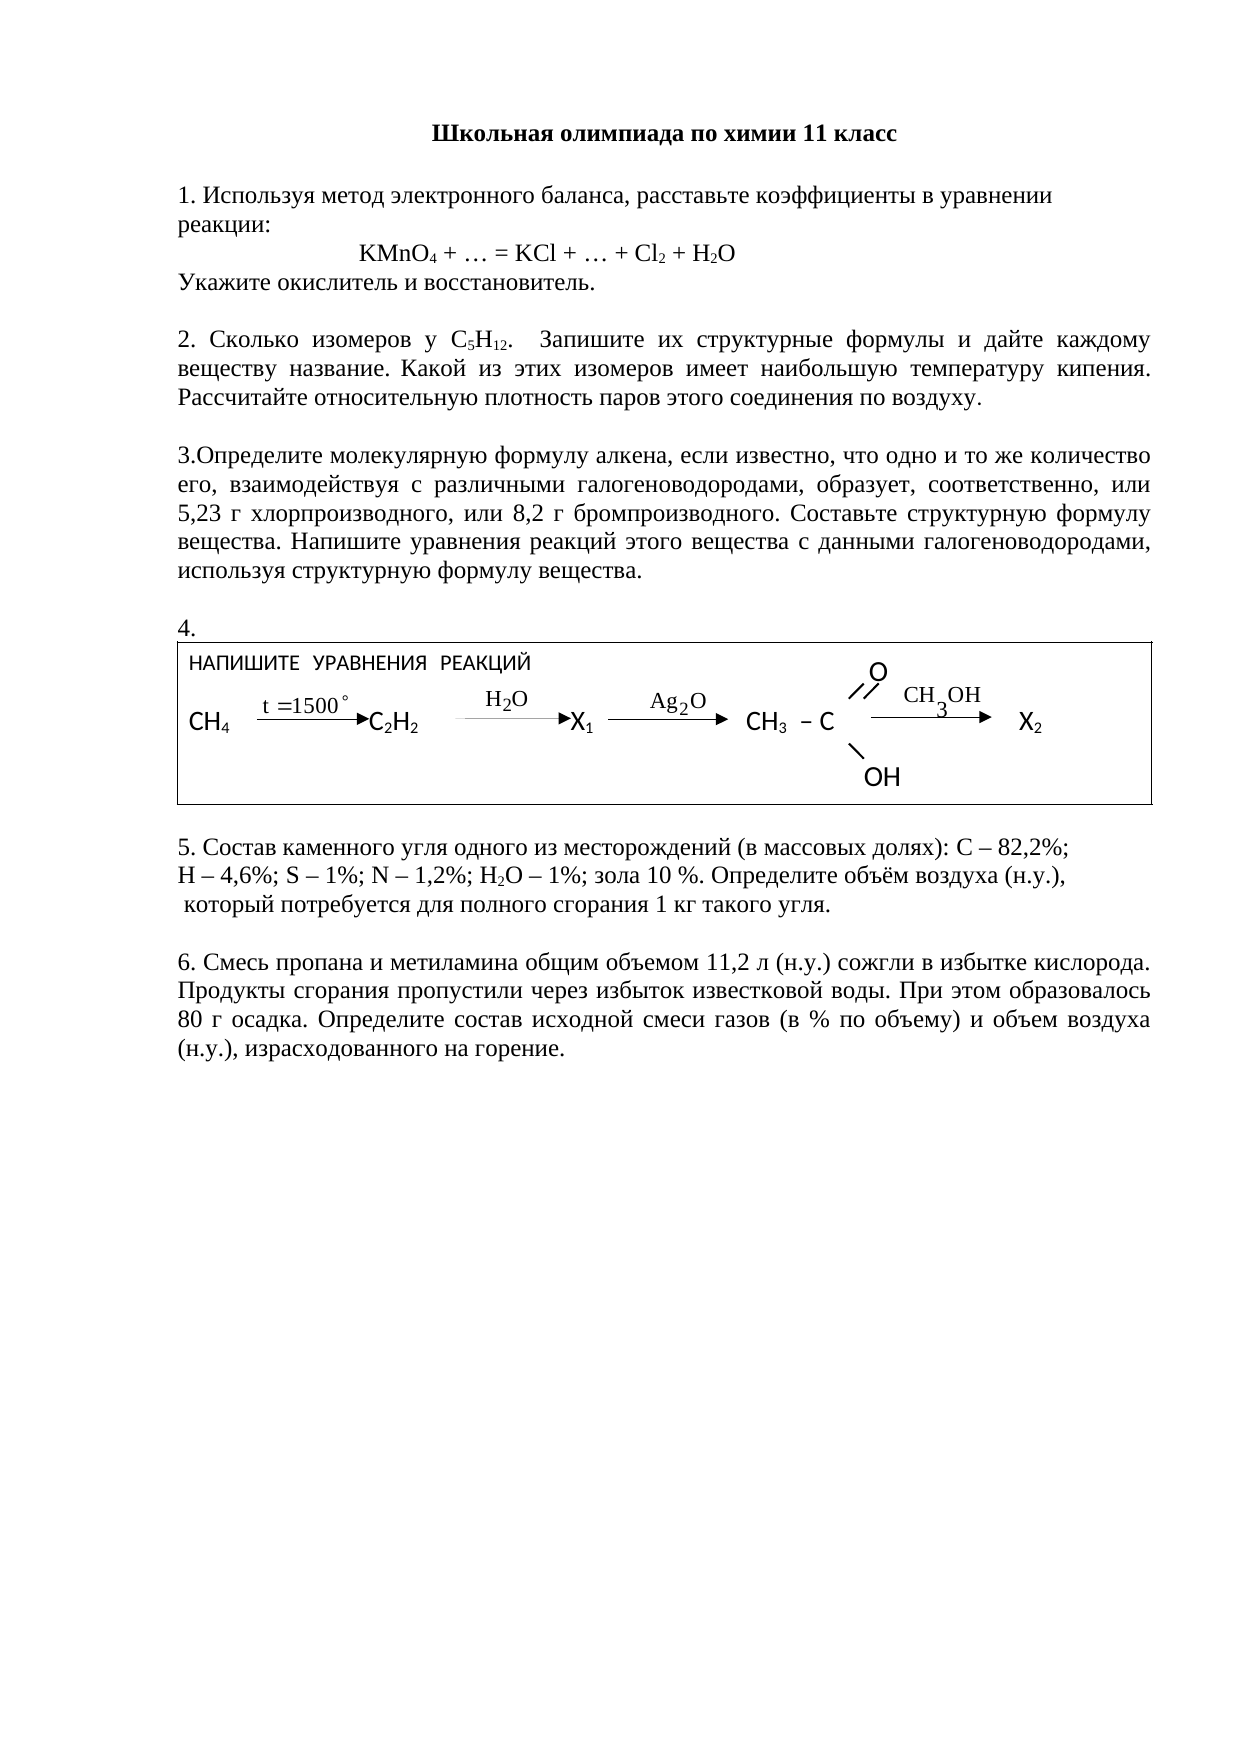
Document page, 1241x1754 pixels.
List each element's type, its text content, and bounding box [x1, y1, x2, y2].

text 5. Состав каменного угля одного из месторождений (в массовых долях): C – 82,2%; [177, 832, 1152, 860]
text 6. Смесь пропана и метиламина общим объемом 11,2 л (н.у.) сожгли в избытке кислорода. Продукты сгорания пропустили через избыток известковой воды. При этом образовалось 80 г осадка. Определите состав исходной смеси газов (в % по объему) и объем воздуха (н.у.), израсходованного на горение. [177, 947, 1152, 1062]
text 3.Определите молекулярную формулу алкена, если известно, что одно и то же количество его, взаимодействуя с различными галогеноводородами, образует, соответственно, или 5,23 г хлорпроизводного, или 8,2 г бромпроизводного. Составьте структурную формулу вещества. Напишите уравнения реакций этого вещества с данными галогеноводородами, используя структурную формулу вещества. [177, 440, 1152, 584]
text 1. Используя метод электронного баланса, расставьте коэффициенты в уравнении реакции: KMnO4 + … = KCl + … + Cl2 + H2O Укажите окислитель и восстановитель. [177, 180, 1152, 295]
table_header напишите уравнения реакций CH4 С2Н2 X1 CH3 – С X2 [178, 643, 1151, 804]
text 4. [177, 613, 1152, 641]
text Школьная олимпиада по химии 11 класс [177, 118, 1152, 147]
text H – 4,6%; S – 1%; N – 1,2%; H2O – 1%; зола 10 %. Определите объём воздуха (н.у.), [121, 860, 1152, 889]
text который потребуется для полного сгорания 1 кг такого угля. [177, 889, 1152, 918]
text 2. Сколько изомеров у C5H12. Запишите их структурные формулы и дайте каждому веществу название. Какой из этих изомеров имеет наибольшую температуру кипения. Рассчитайте относительную плотность паров этого соединения по воздуху. [177, 324, 1152, 411]
